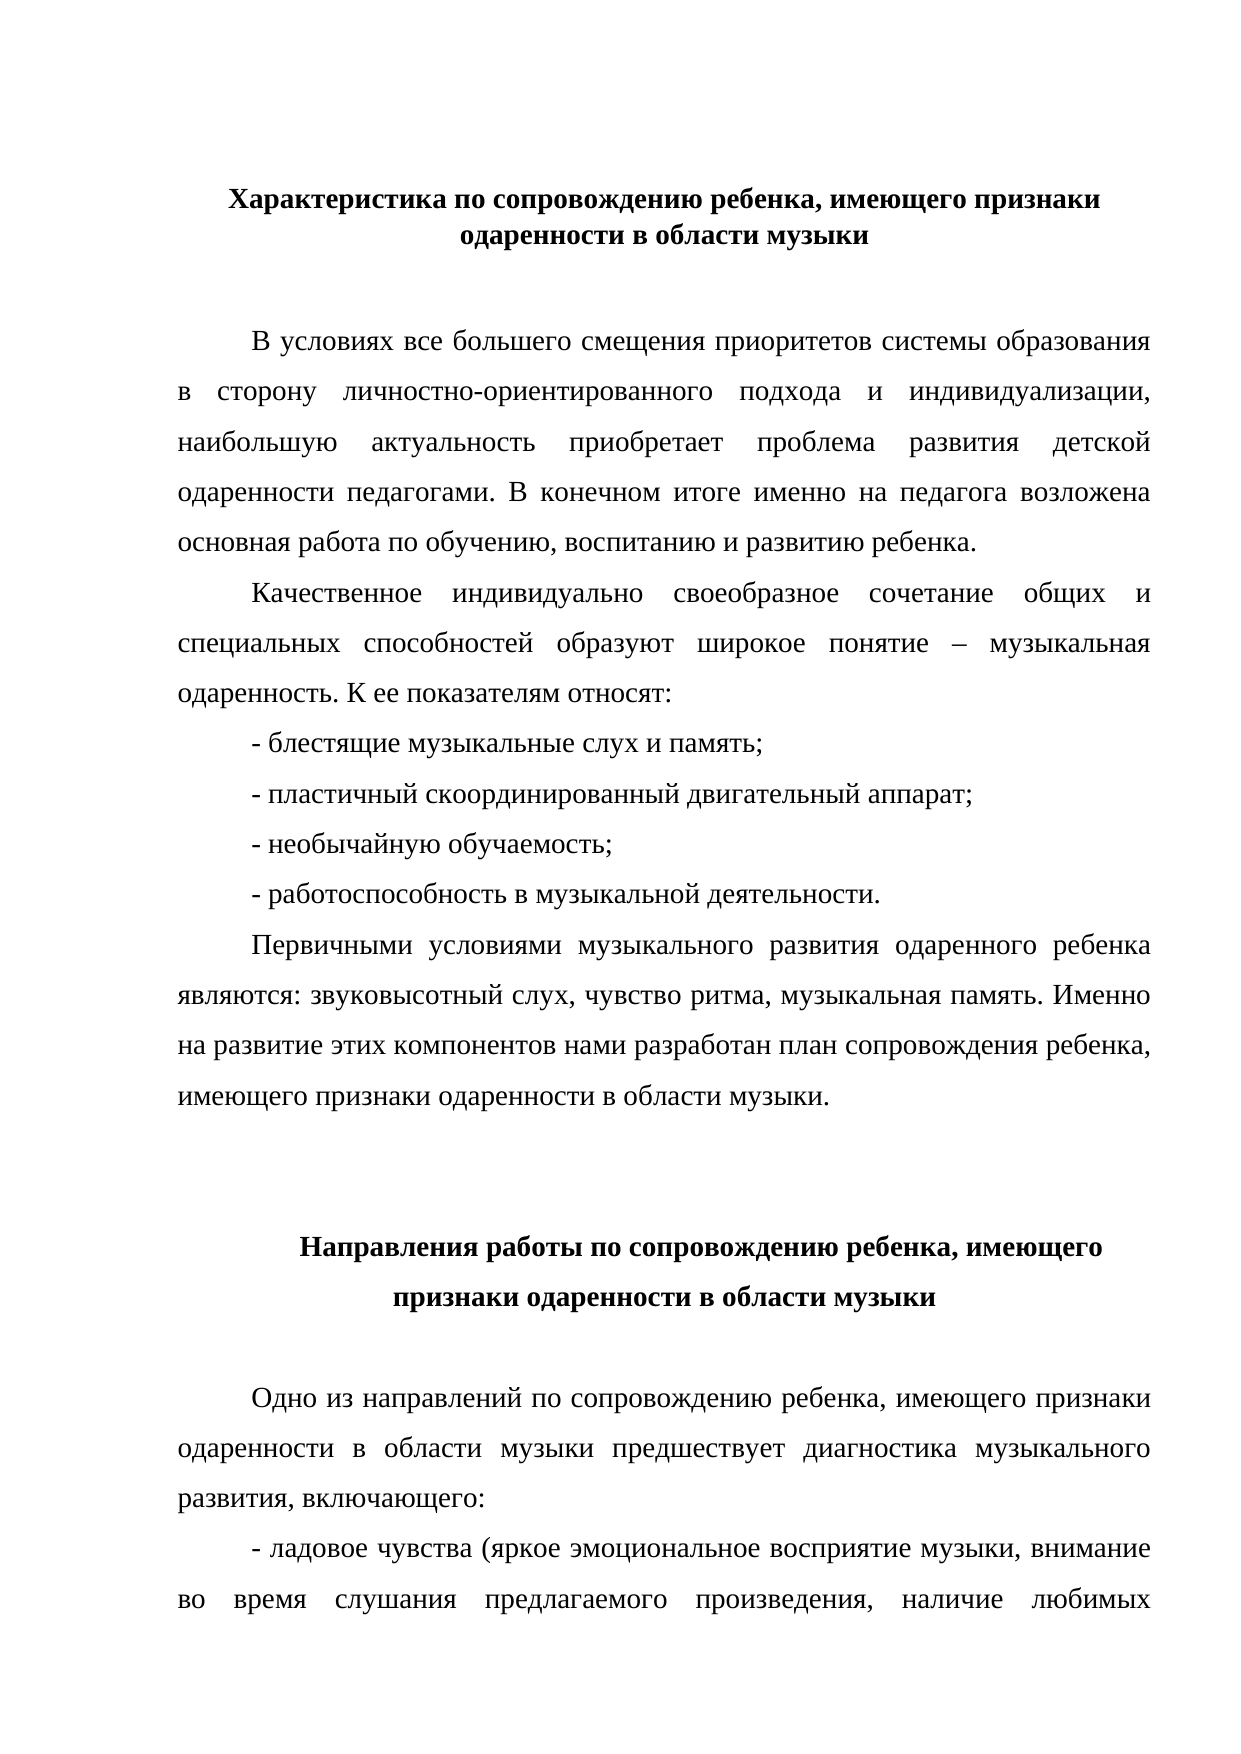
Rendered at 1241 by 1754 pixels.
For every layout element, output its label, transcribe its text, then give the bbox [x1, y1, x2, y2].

text - пластичный скоординированный двигательный аппарат; [177, 776, 1152, 809]
text Направления работы по сопровождению ребенка, имеющего признаки одаренности в области музыки [177, 1229, 1152, 1313]
text - блестящие музыкальные слух и память; [177, 726, 1152, 759]
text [177, 1531, 1152, 1614]
text Характеристика по сопровождению ребенка, имеющего признаки одаренности в области музыки [177, 181, 1152, 251]
text Одно из направлений по сопровождению ребенка, имеющего признаки одаренности в области музыки предшествует диагностика музыкального развития, включающего: [177, 1380, 1152, 1514]
text В условиях все большего смещения приоритетов системы образования в сторону личностно-ориентированного подхода и индивидуализации, наибольшую актуальность приобретает проблема развития детской одаренности педагогами. В конечном итоге именно на педагога возложена основная работа по обучению, воспитанию и развитию ребенка. [177, 323, 1152, 558]
text - необычайную обучаемость; [177, 826, 1152, 860]
text Первичными условиями музыкального развития одаренного ребенка являются: звуковысотный слух, чувство ритма, музыкальная память. Именно на развитие этих компонентов нами разработан план сопровождения ребенка, имеющего признаки одаренности в области музыки. [177, 927, 1152, 1111]
text Качественное индивидуально своеобразное сочетание общих и специальных способностей образуют широкое понятие – музыкальная одаренность. К ее показателям относят: [177, 575, 1152, 709]
text - работоспособность в музыкальной деятельности. [177, 877, 1152, 910]
